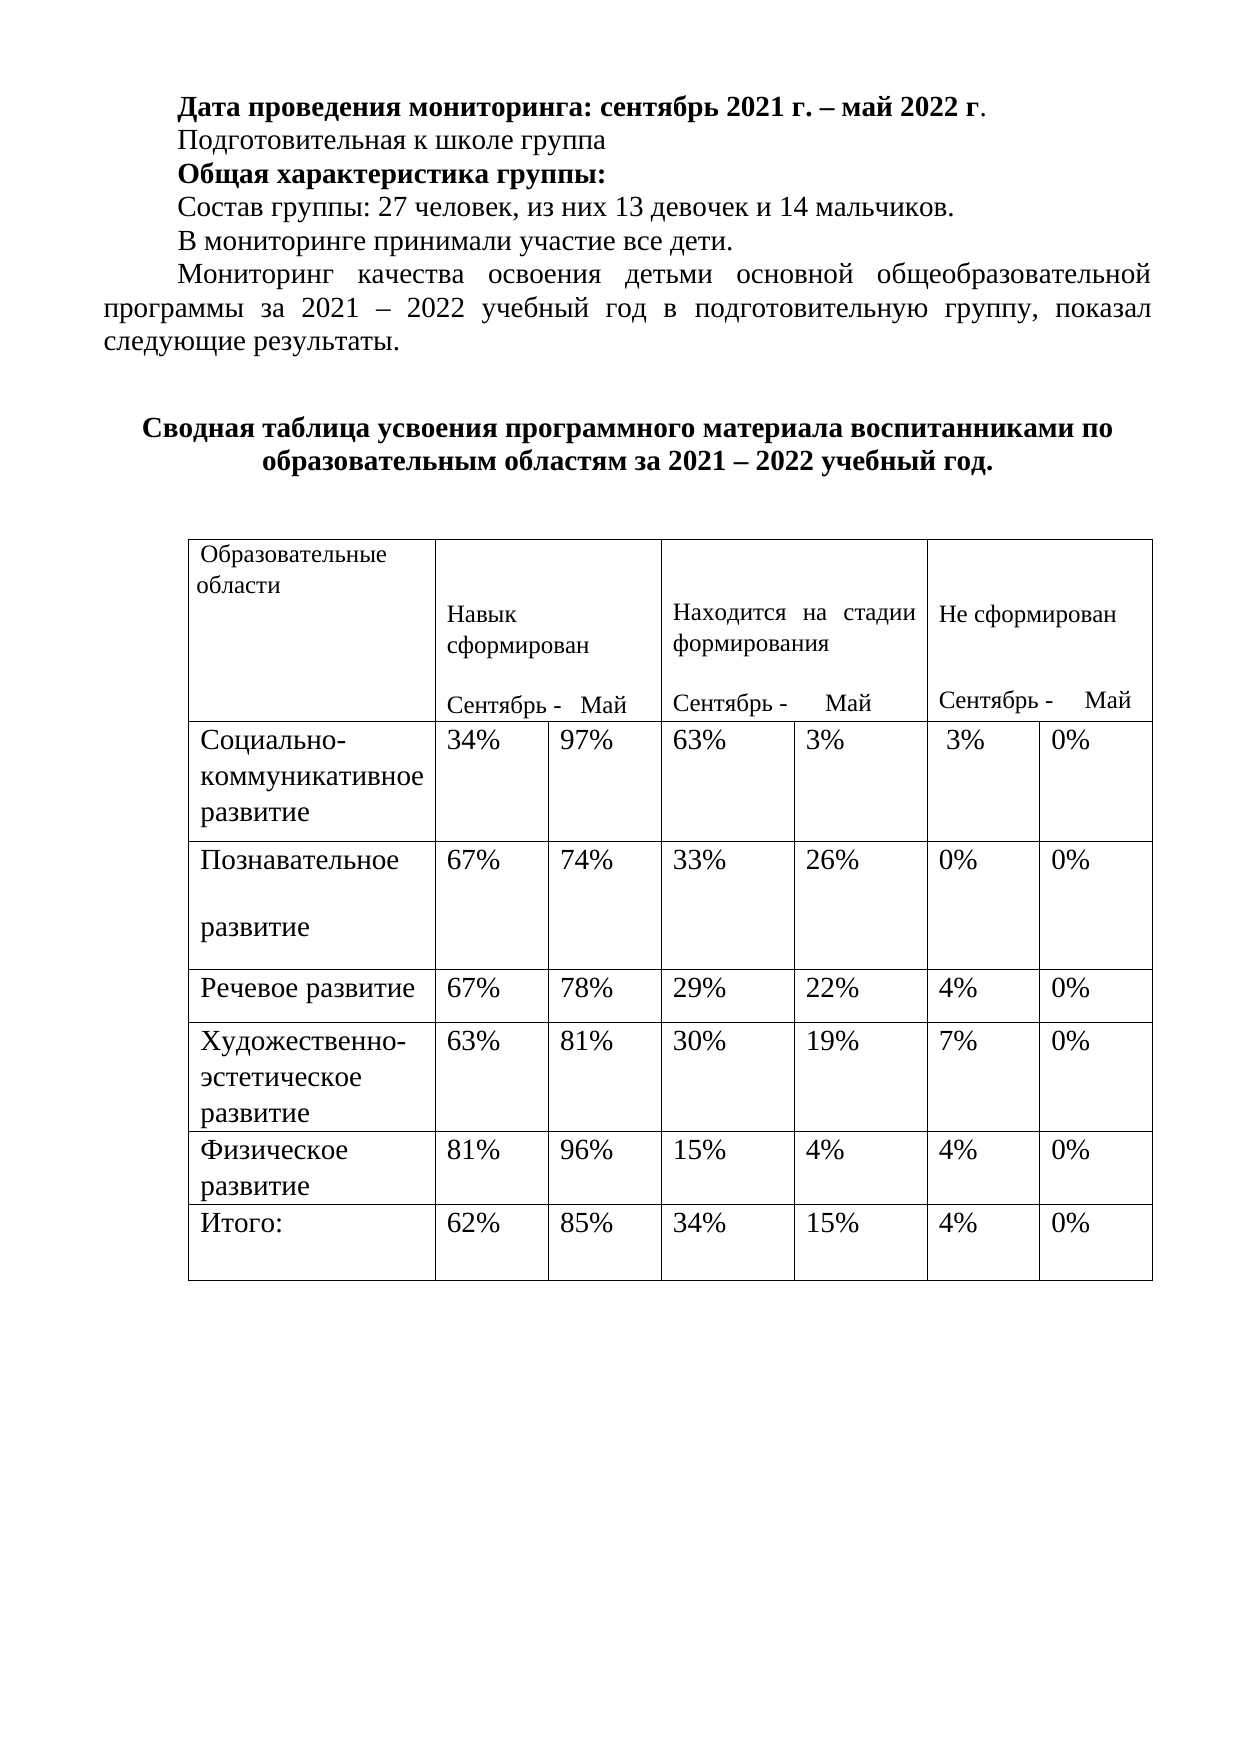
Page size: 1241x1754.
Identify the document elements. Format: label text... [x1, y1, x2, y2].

table_header Не сформирован Сентябрь - Май [928, 540, 1152, 721]
table_cell 0% [1040, 1132, 1152, 1204]
table_cell 4% [928, 970, 1039, 1022]
table_cell 0% [928, 842, 1039, 969]
table_cell 85% [549, 1205, 661, 1280]
table_cell 0% [1040, 1023, 1152, 1131]
table_cell 4% [928, 1132, 1039, 1204]
table_cell 29% [662, 970, 794, 1022]
table_cell 0% [1040, 1205, 1152, 1280]
table_cell Итого: [189, 1205, 435, 1280]
table_cell 0% [1040, 970, 1152, 1022]
table_cell Физическое развитие [189, 1132, 435, 1204]
table_cell 26% [795, 842, 927, 969]
table_cell 22% [795, 970, 927, 1022]
table_cell 67% [436, 970, 548, 1022]
table_cell 74% [549, 842, 661, 969]
table_cell Познавательное развитие [189, 842, 435, 969]
table_header Навык сформирован Сентябрь - Май [436, 540, 661, 721]
table_cell 34% [662, 1205, 794, 1280]
table_cell Художественно-эстетическое развитие [189, 1023, 435, 1131]
text Общая характеристика группы: [103, 156, 1152, 189]
table_cell 19% [795, 1023, 927, 1131]
table_cell 30% [662, 1023, 794, 1131]
text Состав группы: 27 человек, из них 13 девочек и 14 мальчиков. [103, 189, 1152, 223]
table_header Образовательные области [189, 540, 435, 721]
table_cell 81% [436, 1132, 548, 1204]
table_cell 34% [436, 722, 548, 841]
table_cell 0% [1040, 842, 1152, 969]
table_cell 15% [795, 1205, 927, 1280]
table_cell 7% [928, 1023, 1039, 1131]
text Сводная таблица усвоения программного материала воспитанниками по образовательным областям за 2021 – 2022 учебный год. [103, 410, 1152, 477]
table_cell 63% [436, 1023, 548, 1131]
table_cell 33% [662, 842, 794, 969]
table_cell 3% [795, 722, 927, 841]
table_cell 63% [662, 722, 794, 841]
table_cell 15% [662, 1132, 794, 1204]
table_header Находится на стадии формирования Сентябрь - Май [662, 540, 927, 721]
table_cell 4% [928, 1205, 1039, 1280]
text Дата проведения мониторинга: сентябрь 2021 г. – май 2022 г. [103, 89, 1152, 122]
table_cell 67% [436, 842, 548, 969]
text В мониторинге принимали участие все дети. [103, 223, 1152, 256]
table_cell 3% [928, 722, 1039, 841]
text Мониторинг качества освоения детьми основной общеобразовательной программы за 2021 – 2022 учебный год в подготовительную группу, показал следующие результаты. [103, 256, 1152, 357]
table_cell 62% [436, 1205, 548, 1280]
table_cell Речевое развитие [189, 970, 435, 1022]
table_cell 97% [549, 722, 661, 841]
table_cell 96% [549, 1132, 661, 1204]
table_cell 4% [795, 1132, 927, 1204]
table_cell 81% [549, 1023, 661, 1131]
table_cell 78% [549, 970, 661, 1022]
table_cell Социально-коммуникативное развитие [189, 722, 435, 841]
text Подготовительная к школе группа [103, 122, 1152, 156]
table_cell 0% [1040, 722, 1152, 841]
